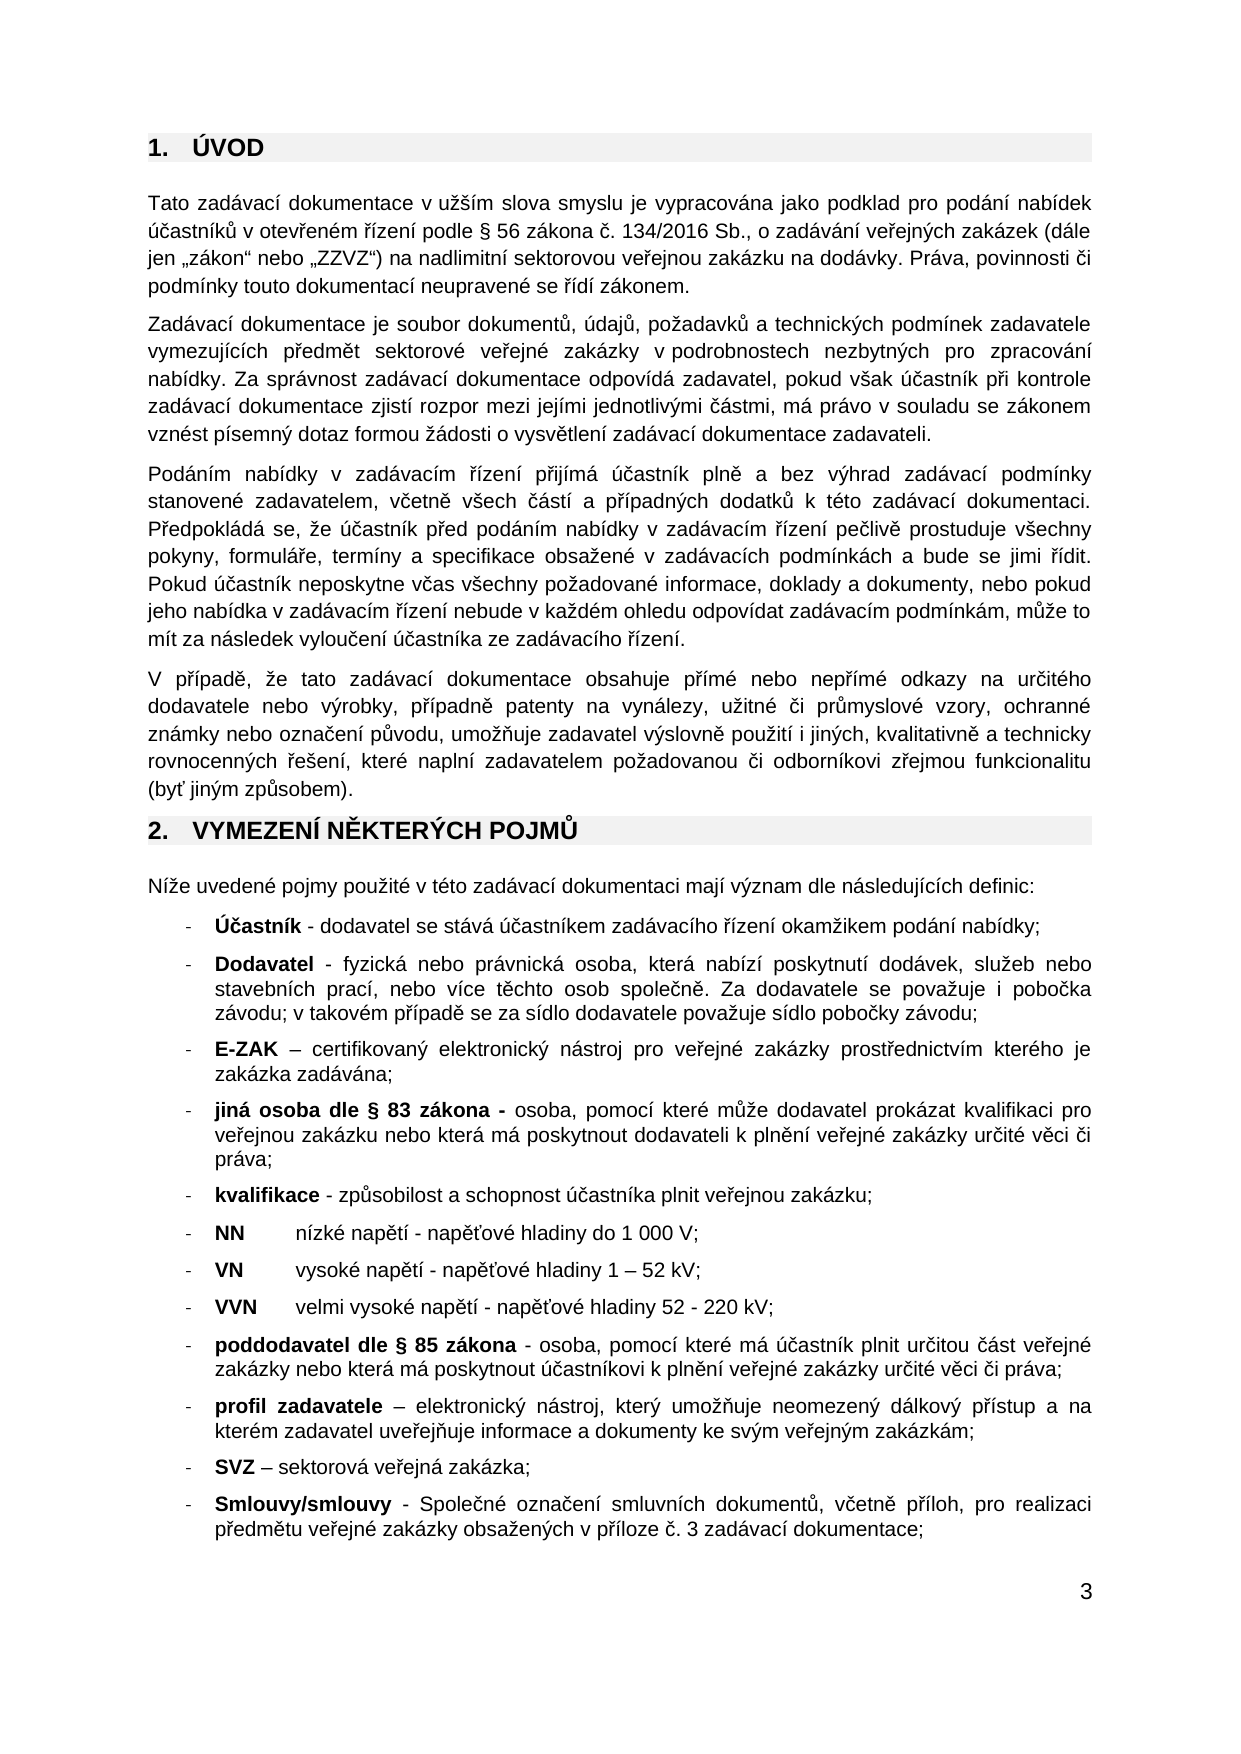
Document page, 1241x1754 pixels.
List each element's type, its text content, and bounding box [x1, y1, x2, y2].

list VN vysoké napětí - napěťové hladiny 1 – 52 kV; [185, 1258, 1092, 1283]
list E-ZAK – certifikovaný elektronický nástroj pro veřejné zakázky prostřednictvím kterého je zakázka zadávána; [185, 1037, 1092, 1086]
text Tato zadávací dokumentace v užším slova smyslu je vypracována jako podklad pro podání nabídek účastníků v otevřeném řízení podle § 56 zákona č. 134/2016 Sb., o zadávání veřejných zakázek (dále jen „zákon“ nebo „ZZVZ“) na nadlimitní sektorovou veřejnou zakázku na dodávky. Práva, povinnosti či podmínky touto dokumentací neupravené se řídí zákonem. [148, 191, 1092, 297]
list VVN velmi vysoké napětí - napěťové hladiny 52 - 220 kV; [185, 1295, 1092, 1320]
subtitle ÚVOD [148, 133, 1092, 162]
list profil zadavatele – elektronický nástroj, který umožňuje neomezený dálkový přístup a na kterém zadavatel uveřejňuje informace a dokumenty ke svým veřejným zakázkám; [185, 1394, 1092, 1442]
list jiná osoba dle § 83 zákona - osoba, pomocí které může dodavatel prokázat kvalifikaci pro veřejnou zakázku nebo která má poskytnout dodavateli k plnění veřejné zakázky určité věci či práva; [185, 1098, 1092, 1171]
text Níže uvedené pojmy použité v této zadávací dokumentaci mají význam dle následujících definic: [148, 874, 1092, 898]
list kvalifikace - způsobilost a schopnost účastníka plnit veřejnou zakázku; [185, 1183, 1092, 1208]
subtitle VYMEZENÍ NĚKTERÝCH POJMŮ [148, 816, 1092, 845]
text Podáním nabídky v zadávacím řízení přijímá účastník plně a bez výhrad zadávací podmínky stanovené zadavatelem, včetně všech částí a případných dodatků k této zadávací dokumentaci. Předpokládá se, že účastník před podáním nabídky v zadávacím řízení pečlivě prostuduje všechny pokyny, formuláře, termíny a specifikace obsažené v zadávacích podmínkách a bude se jimi řídit. Pokud účastník neposkytne včas všechny požadované informace, doklady a dokumenty, nebo pokud jeho nabídka v zadávacím řízení nebude v každém ohledu odpovídat zadávacím podmínkám, může to mít za následek vyloučení účastníka ze zadávacího řízení. [148, 461, 1092, 650]
list Smlouvy/smlouvy - Společné označení smluvních dokumentů, včetně příloh, pro realizaci předmětu veřejné zakázky obsažených v příloze č. 3 zadávací dokumentace; [185, 1492, 1092, 1541]
list SVZ – sektorová veřejná zakázka; [185, 1455, 1092, 1480]
list poddodavatel dle § 85 zákona - osoba, pomocí které má účastník plnit určitou část veřejné zakázky nebo která má poskytnout účastníkovi k plnění veřejné zakázky určité věci či práva; [185, 1332, 1092, 1381]
text V případě, že tato zadávací dokumentace obsahuje přímé nebo nepřímé odkazy na určitého dodavatele nebo výrobky, případně patenty na vynálezy, užitné či průmyslové vzory, ochranné známky nebo označení původu, umožňuje zadavatel výslovně použití i jiných, kvalitativně a technicky rovnocenných řešení, které naplní zadavatelem požadovanou či odborníkovi zřejmou funkcionalitu (byť jiným způsobem). [148, 666, 1092, 800]
list Účastník - dodavatel se stává účastníkem zadávacího řízení okamžikem podání nabídky; [185, 914, 1092, 939]
list NN nízké napětí - napěťové hladiny do 1 000 V; [185, 1221, 1092, 1245]
list Dodavatel - fyzická nebo právnická osoba, která nabízí poskytnutí dodávek, služeb nebo stavebních prací, nebo více těchto osob společně. Za dodavatele se považuje i pobočka závodu; v takovém případě se za sídlo dodavatele považuje sídlo pobočky závodu; [185, 952, 1092, 1024]
text Zadávací dokumentace je soubor dokumentů, údajů, požadavků a technických podmínek zadavatele vymezujících předmět sektorové veřejné zakázky v podrobnostech nezbytných pro zpracování nabídky. Za správnost zadávací dokumentace odpovídá zadavatel, pokud však účastník při kontrole zadávací dokumentace zjistí rozpor mezi jejími jednotlivými částmi, má právo v souladu se zákonem vznést písemný dotaz formou žádosti o vysvětlení zadávací dokumentace zadavateli. [148, 311, 1092, 445]
